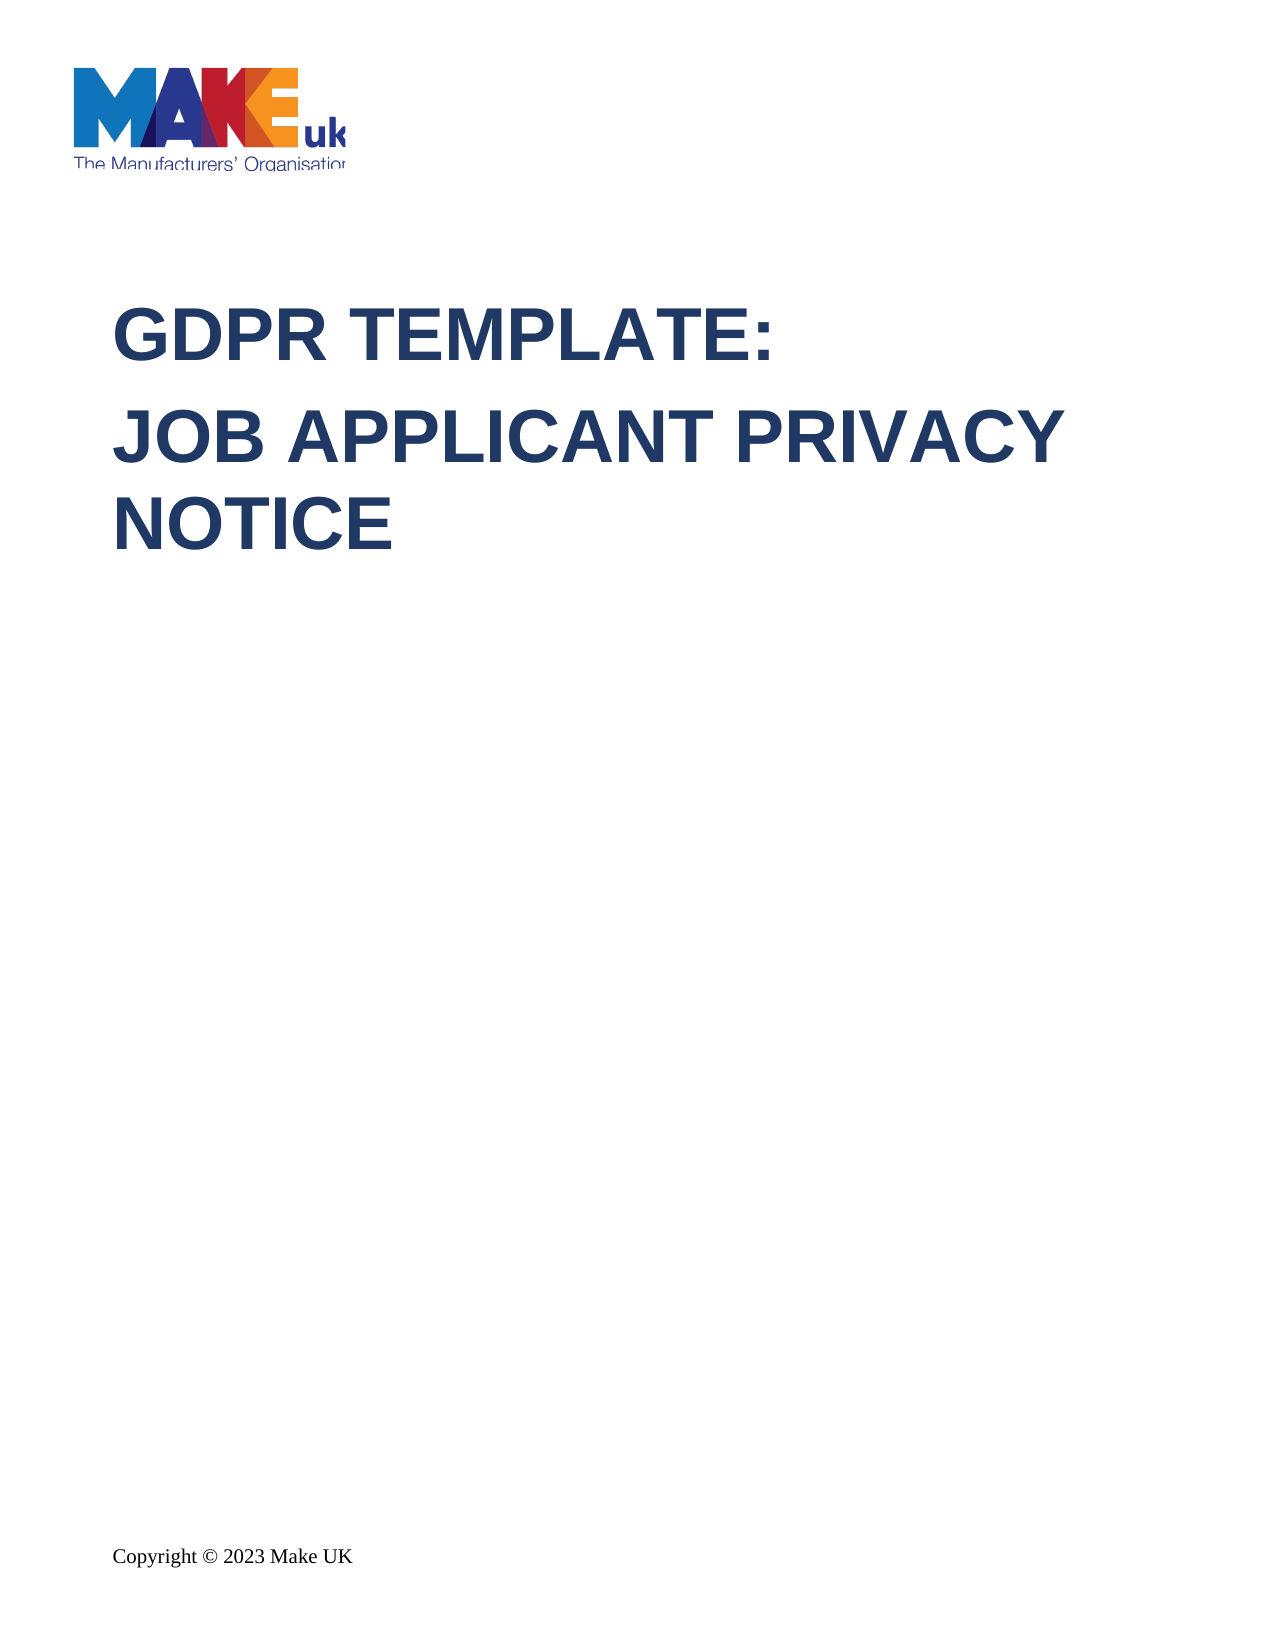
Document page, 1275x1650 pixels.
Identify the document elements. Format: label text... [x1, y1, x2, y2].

text GDPR TEMPLATE: [112, 289, 1162, 376]
text JOB APPLICANT PRIVACY NOTICE [112, 392, 1162, 565]
